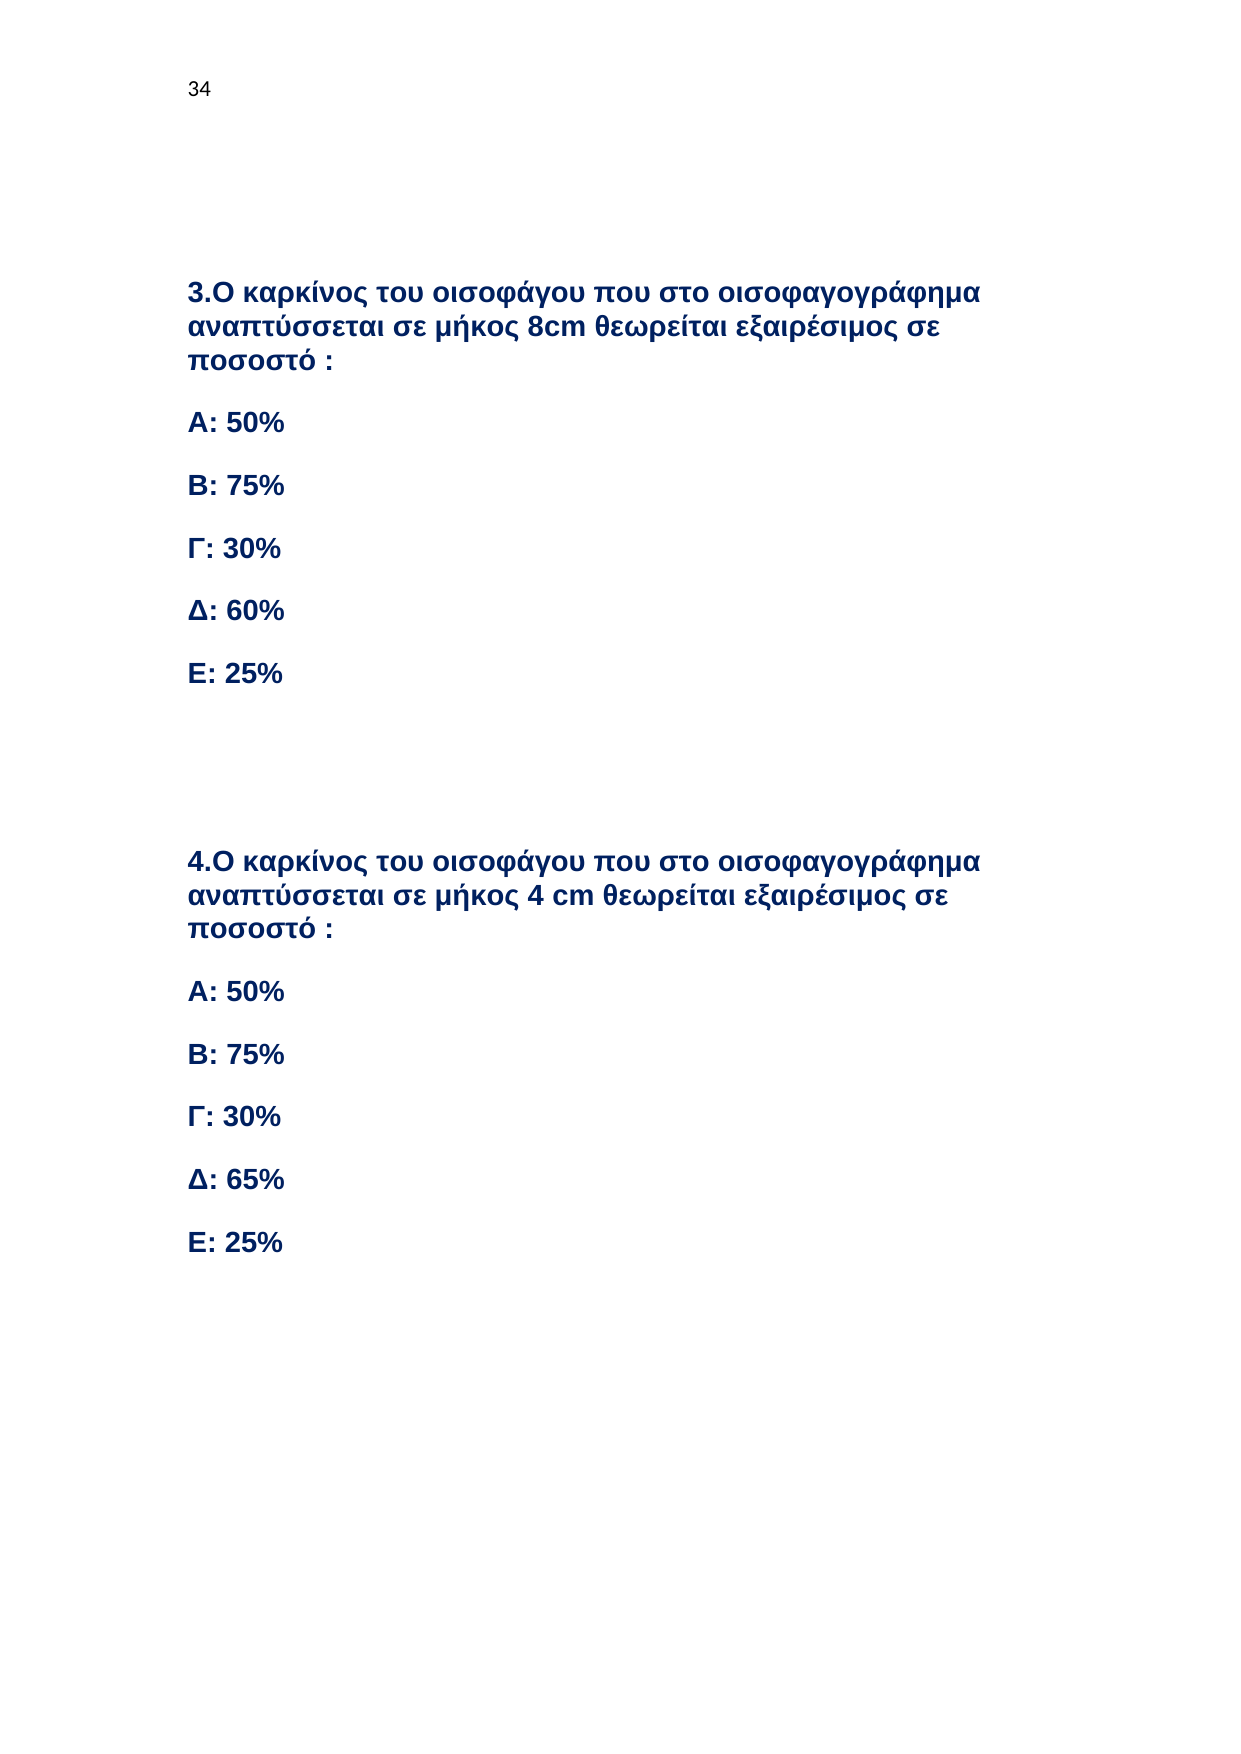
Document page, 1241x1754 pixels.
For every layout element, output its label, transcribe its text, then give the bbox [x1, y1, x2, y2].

title Ε: 25% [187, 1225, 1053, 1258]
title Β: 75% [187, 1037, 1053, 1070]
title 4.Ο καρκίνος του οισοφάγου που στο οισοφαγογράφημα αναπτύσσεται σε μήκος 4 cm θεωρείται εξαιρέσιμος σε ποσοστό : [187, 844, 1053, 945]
title Ε: 25% [187, 656, 1053, 689]
title Α: 50% [187, 405, 1053, 439]
title Γ: 30% [187, 531, 1053, 564]
title Δ: 60% [187, 593, 1053, 627]
title Β: 75% [187, 468, 1053, 501]
title Α: 50% [187, 974, 1053, 1007]
title Δ: 65% [187, 1162, 1053, 1196]
title 3.Ο καρκίνος του οισοφάγου που στο οισοφαγογράφημα αναπτύσσεται σε μήκος 8cm θεωρείται εξαιρέσιμος σε ποσοστό : [187, 275, 1053, 376]
title Γ: 30% [187, 1099, 1053, 1133]
